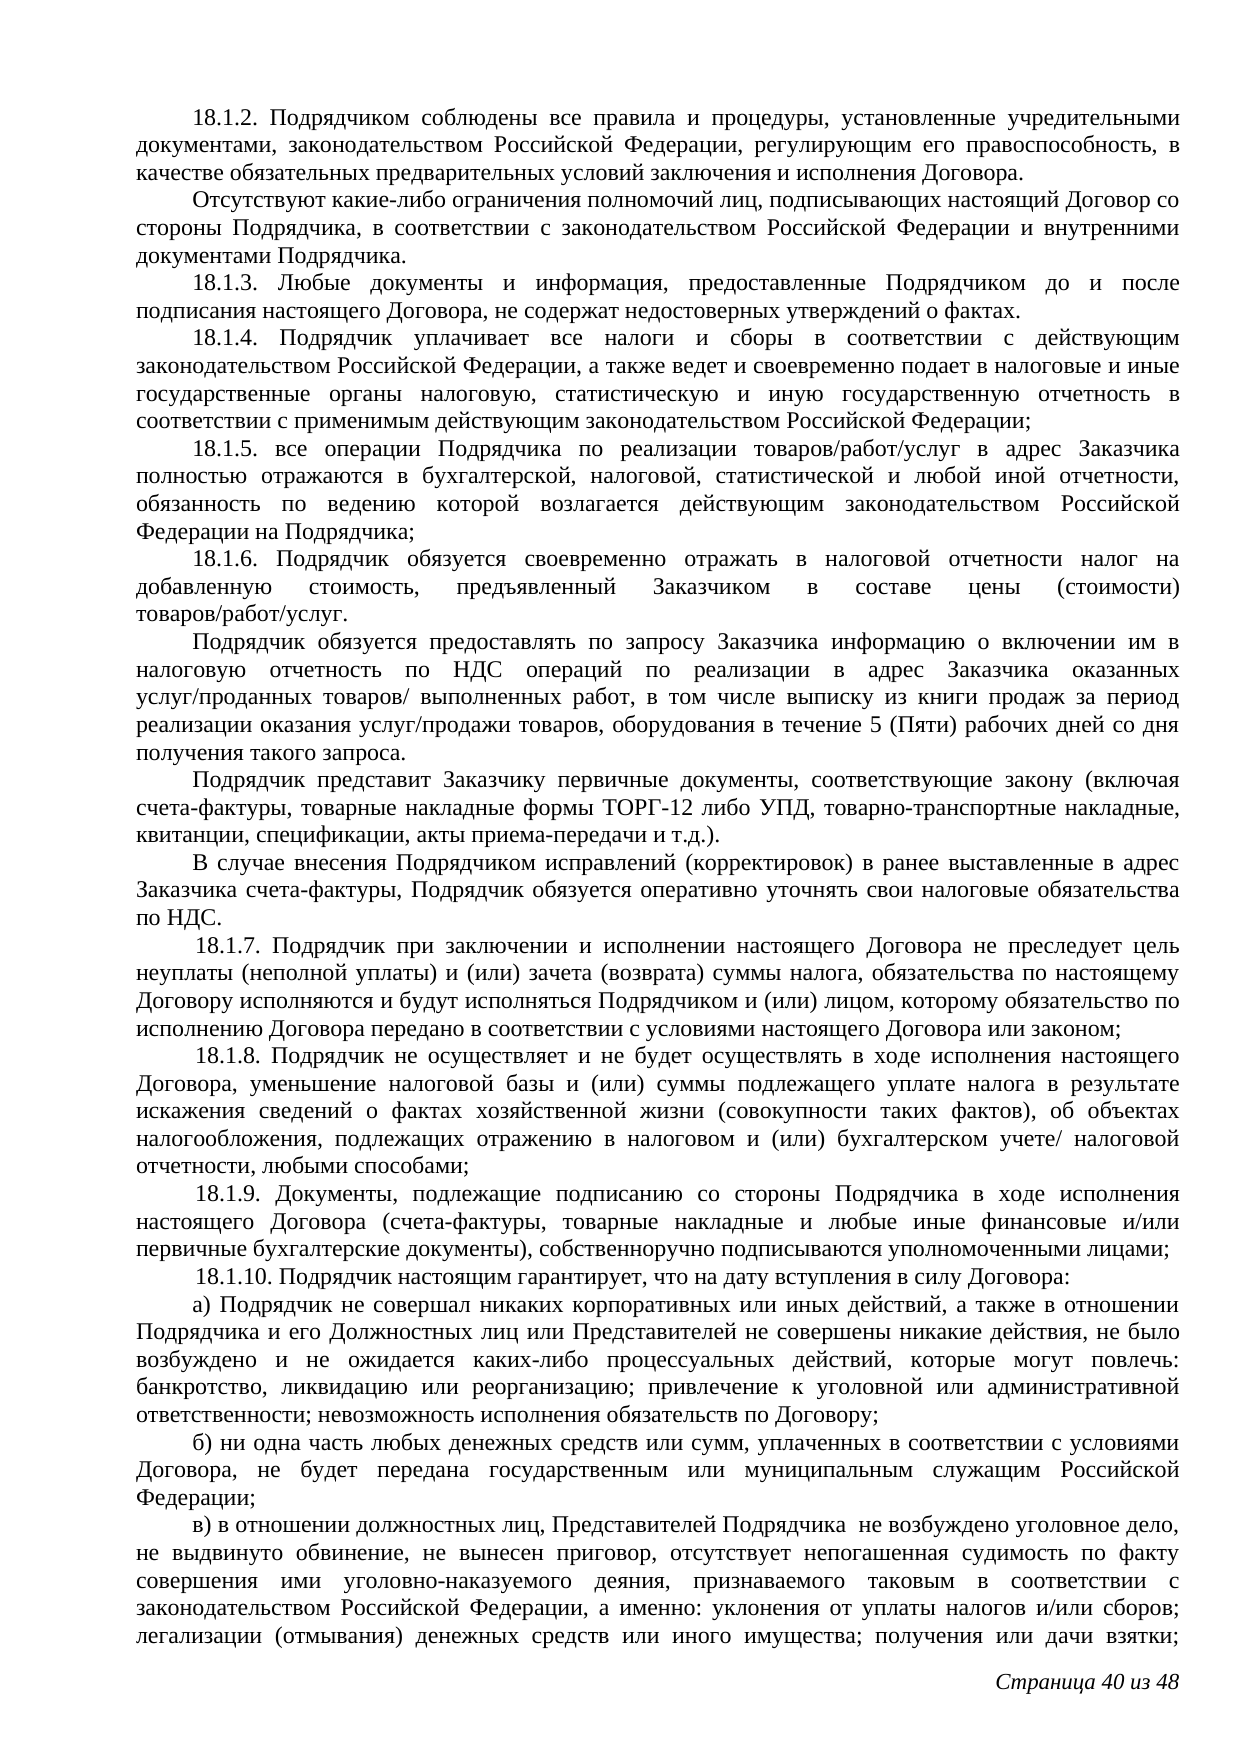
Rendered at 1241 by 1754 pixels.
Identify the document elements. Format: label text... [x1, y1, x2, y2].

text 18.1.7. Подрядчик при заключении и исполнении настоящего Договора не преследует цель неуплаты (неполной уплаты) и (или) зачета (возврата) суммы налога, обязательства по настоящему Договору исполняются и будут исполняться Подрядчиком и (или) лицом, которому обязательство по исполнению Договора передано в соответствии с условиями настоящего Договора или законом; [136, 931, 1181, 1041]
text Отсутствуют какие-либо ограничения полномочий лиц, подписывающих настоящий Договор со стороны Подрядчика, в соответствии с законодательством Российской Федерации и внутренними документами Подрядчика. [136, 185, 1181, 268]
list 18.1.9. Документы, подлежащие подписанию со стороны Подрядчика в ходе исполнения настоящего Договора (счета-фактуры, товарные накладные и любые иные финансовые и/или первичные бухгалтерские документы), собственноручно подписываются уполномоченными лицами; [136, 1179, 1181, 1262]
text 18.1.2. Подрядчиком соблюдены все правила и процедуры, установленные учредительными документами, законодательством Российской Федерации, регулирующим его правоспособность, в качестве обязательных предварительных условий заключения и исполнения Договора. [136, 103, 1181, 185]
list 18.1.10. Подрядчик настоящим гарантирует, что на дату вступления в силу Договора: [136, 1262, 1181, 1289]
text 18.1.8. Подрядчик не осуществляет и не будет осуществлять в ходе исполнения настоящего Договора, уменьшение налоговой базы и (или) суммы подлежащего уплате налога в результате искажения сведений о фактах хозяйственной жизни (совокупности таких фактов), об объектах налогообложения, подлежащих отражению в налоговом и (или) бухгалтерском учете/ налоговой отчетности, любыми способами; [136, 1041, 1181, 1179]
text 18.1.5. все операции Подрядчика по реализации товаров/работ/услуг в адрес Заказчика полностью отражаются в бухгалтерской, налоговой, статистической и любой иной отчетности, обязанность по ведению которой возлагается действующим законодательством Российской Федерации на Подрядчика; [136, 434, 1181, 544]
text а) Подрядчик не совершал никаких корпоративных или иных действий, а также в отношении Подрядчика и его Должностных лиц или Представителей не совершены никакие действия, не было возбуждено и не ожидается каких-либо процессуальных действий, которые могут повлечь: банкротство, ликвидацию или реорганизацию; привлечение к уголовной или административной ответственности; невозможность исполнения обязательств по Договору; [136, 1289, 1181, 1428]
text Подрядчик обязуется предоставлять по запросу Заказчика информацию о включении им в налоговую отчетность по НДС операций по реализации в адрес Заказчика оказанных услуг/проданных товаров/ выполненных работ, в том числе выписку из книги продаж за период реализации оказания услуг/продажи товаров, оборудования в течение 5 (Пяти) рабочих дней со дня получения такого запроса. [136, 627, 1181, 765]
text 18.1.3. Любые документы и информация, предоставленные Подрядчиком до и после подписания настоящего Договора, не содержат недостоверных утверждений о фактах. [136, 268, 1181, 323]
text Подрядчик представит Заказчику первичные документы, соответствующие закону (включая счета-фактуры, товарные накладные формы ТОРГ-12 либо УПД, товарно-транспортные накладные, квитанции, спецификации, акты приема-передачи и т.д.). [136, 765, 1181, 848]
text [136, 1510, 1181, 1648]
text 18.1.6. Подрядчик обязуется своевременно отражать в налоговой отчетности налог на добавленную стоимость, предъявленный Заказчиком в составе цены (стоимости) товаров/работ/услуг. [136, 544, 1181, 627]
text В случае внесения Подрядчиком исправлений (корректировок) в ранее выставленные в адрес Заказчика счета-фактуры, Подрядчик обязуется оперативно уточнять свои налоговые обязательства по НДС. [136, 848, 1181, 931]
text б) ни одна часть любых денежных средств или сумм, уплаченных в соответствии с условиями Договора, не будет передана государственным или муниципальным служащим Российской Федерации; [136, 1428, 1181, 1510]
text 18.1.4. Подрядчик уплачивает все налоги и сборы в соответствии с действующим законодательством Российской Федерации, а также ведет и своевременно подает в налоговые и иные государственные органы налоговую, статистическую и иную государственную отчетность в соответствии с применимым действующим законодательством Российской Федерации; [136, 323, 1181, 434]
